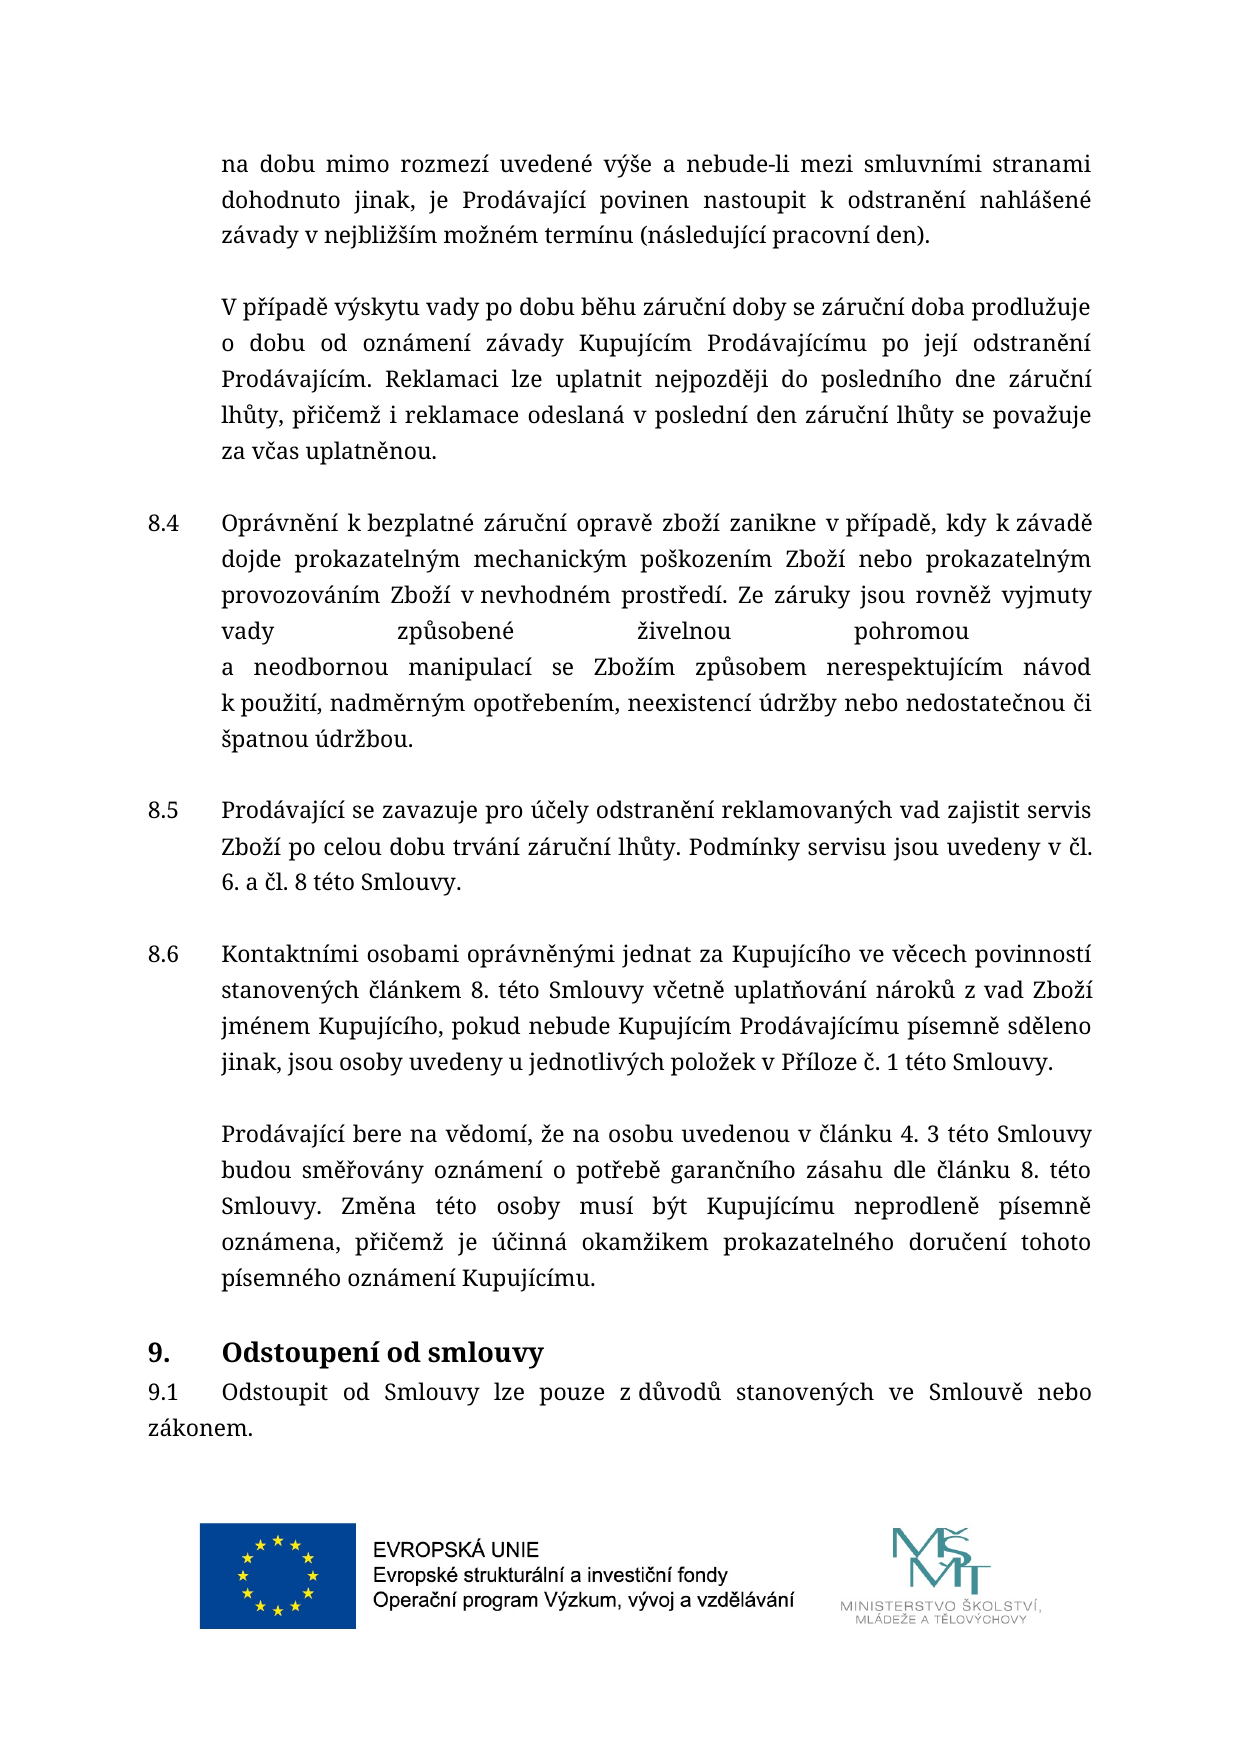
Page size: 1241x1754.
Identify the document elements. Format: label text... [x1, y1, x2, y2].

text 8.5 Prodávající se zavazuje pro účely odstranění reklamovaných vad zajistit servis Zboží po celou dobu trvání záruční lhůty. Podmínky servisu jsou uvedeny v čl. 6. a čl. 8 této Smlouvy. [148, 794, 1093, 898]
text Prodávající bere na vědomí, že na osobu uvedenou v článku 4. 3 této Smlouvy budou směřovány oznámení o potřebě garančního zásahu dle článku 8. této Smlouvy. Změna této osoby musí být Kupujícímu neprodleně písemně oznámena, přičemž je účinná okamžikem prokazatelného doručení tohoto písemného oznámení Kupujícímu. [221, 1118, 1093, 1293]
text 9. Odstoupení od smlouvy [148, 1333, 1093, 1370]
text V případě výskytu vady po dobu běhu záruční doby se záruční doba prodlužuje o dobu od oznámení závady Kupujícím Prodávajícímu po její odstranění Prodávajícím. Reklamaci lze uplatnit nejpozději do posledního dne záruční lhůty, přičemž i reklamace odeslaná v poslední den záruční lhůty se považuje za včas uplatněnou. [221, 291, 1093, 466]
text 8.6 Kontaktními osobami oprávněnými jednat za Kupujícího ve věcech povinností stanovených článkem 8. této Smlouvy včetně uplatňování nároků z vad Zboží jménem Kupujícího, pokud nebude Kupujícím Prodávajícímu písemně sděleno jinak, jsou osoby uvedeny u jednotlivých položek v Příloze č. 1 této Smlouvy. [148, 938, 1093, 1077]
text 8.4 Oprávnění k bezplatné záruční opravě zboží zanikne v případě, kdy k závadě dojde prokazatelným mechanickým poškozením Zboží nebo prokazatelným provozováním Zboží v nevhodném prostředí. Ze záruky jsou rovněž vyjmuty vady způsobené živelnou pohromou a neodbornou manipulací se Zbožím způsobem nerespektujícím návod k použití, nadměrným opotřebením, neexistencí údržby nebo nedostatečnou či špatnou údržbou. [148, 507, 1093, 754]
text 9.1 Odstoupit od Smlouvy lze pouze z důvodů stanovených ve Smlouvě nebo zákonem. [148, 1376, 1093, 1443]
picture [147, 1470, 1093, 1681]
